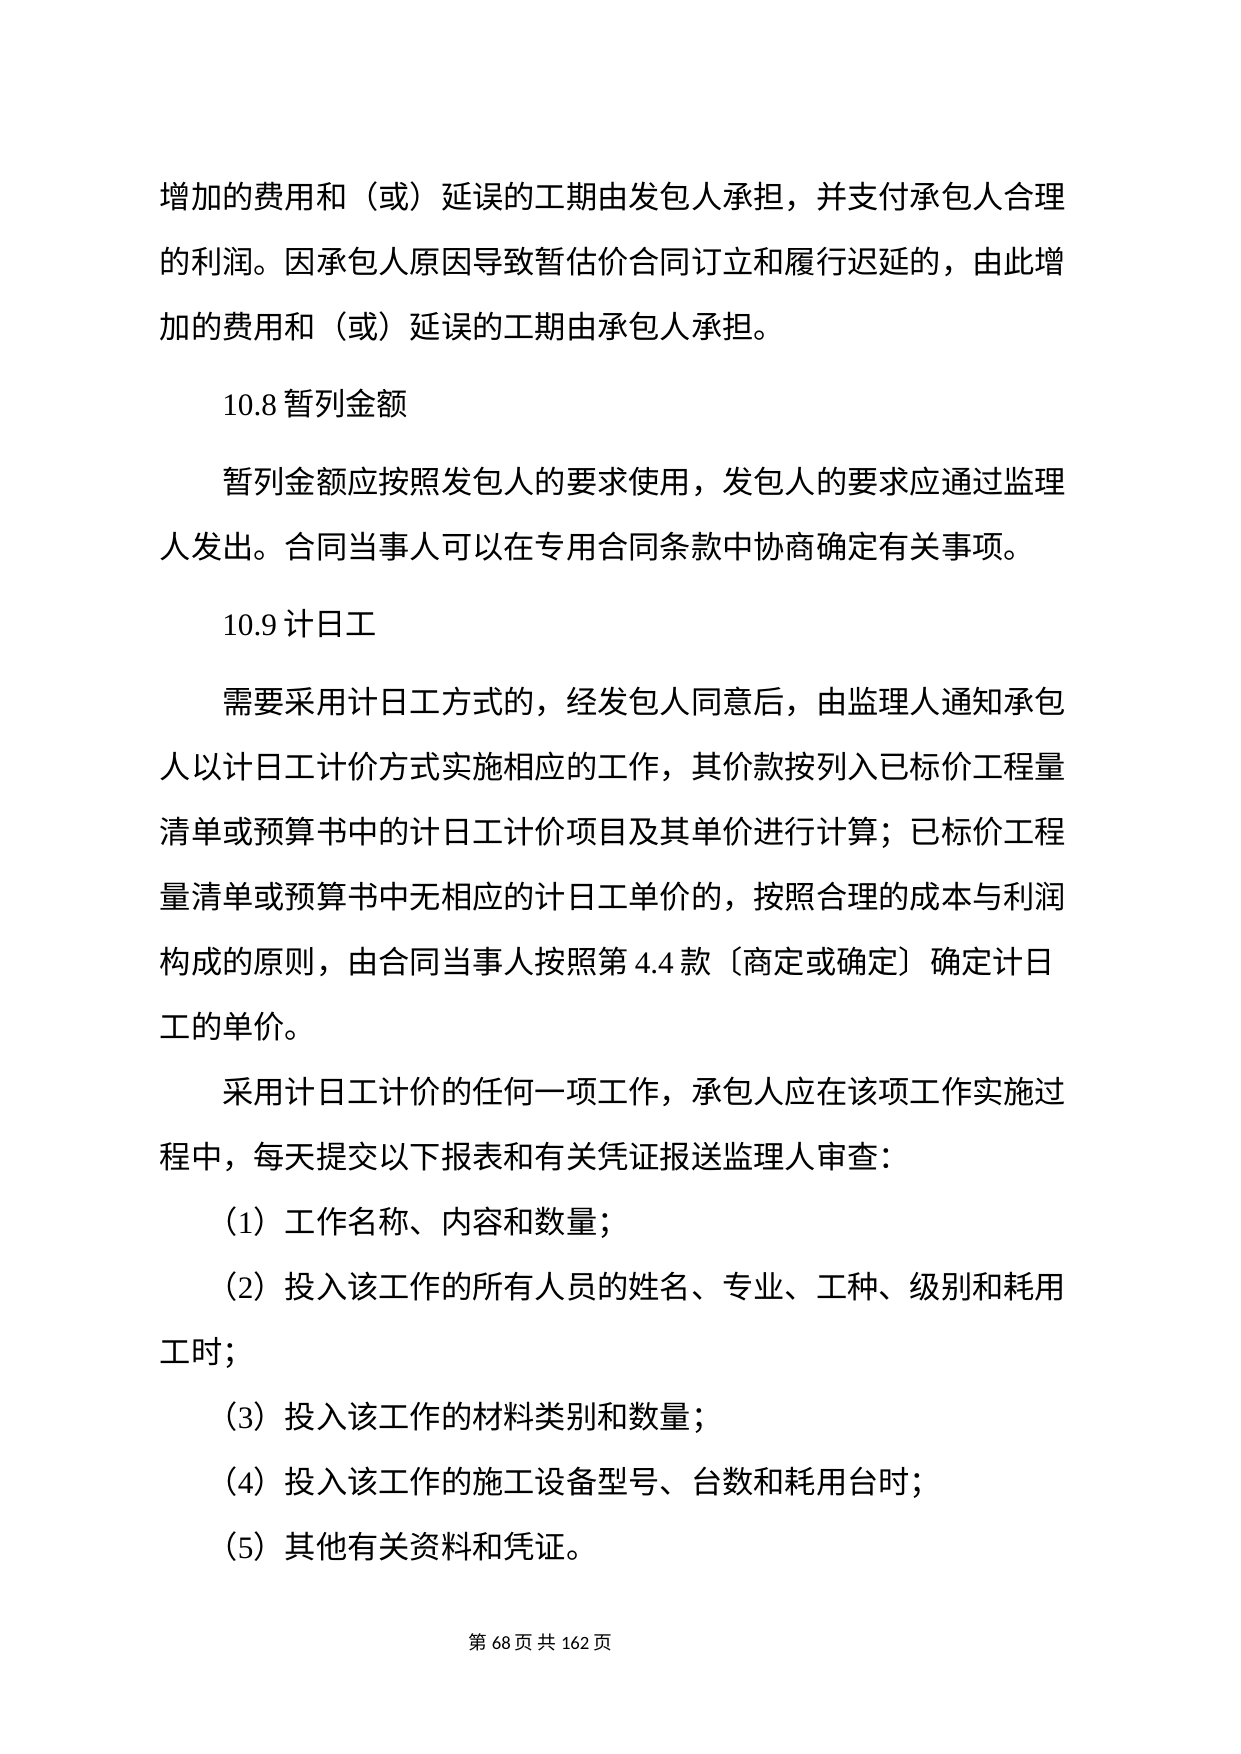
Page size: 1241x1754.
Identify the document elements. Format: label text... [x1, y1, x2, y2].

text （5）其他有关资料和凭证。 [159, 1512, 1078, 1577]
text （2）投入该工作的所有人员的姓名、专业、工种、级别和耗用工时； [159, 1252, 1078, 1382]
text 暂列金额应按照发包人的要求使用，发包人的要求应通过监理人发出。合同当事人可以在专用合同条款中协商确定有关事项。 [159, 447, 1078, 577]
text （3）投入该工作的材料类别和数量； [159, 1382, 1078, 1447]
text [159, 162, 1078, 357]
text 10.8暂列金额 [159, 369, 1078, 434]
text 10.9计日工 [159, 589, 1078, 654]
text 需要采用计日工方式的，经发包人同意后，由监理人通知承包人以计日工计价方式实施相应的工作，其价款按列入已标价工程量清单或预算书中的计日工计价项目及其单价进行计算；已标价工程量清单或预算书中无相应的计日工单价的，按照合理的成本与利润构成的原则，由合同当事人按照第4.4款〔商定或确定〕确定计日工的单价。 [159, 667, 1078, 1057]
text （4）投入该工作的施工设备型号、台数和耗用台时； [159, 1447, 1078, 1512]
text （1）工作名称、内容和数量； [159, 1187, 1078, 1252]
text 采用计日工计价的任何一项工作，承包人应在该项工作实施过程中，每天提交以下报表和有关凭证报送监理人审查： [159, 1057, 1078, 1187]
